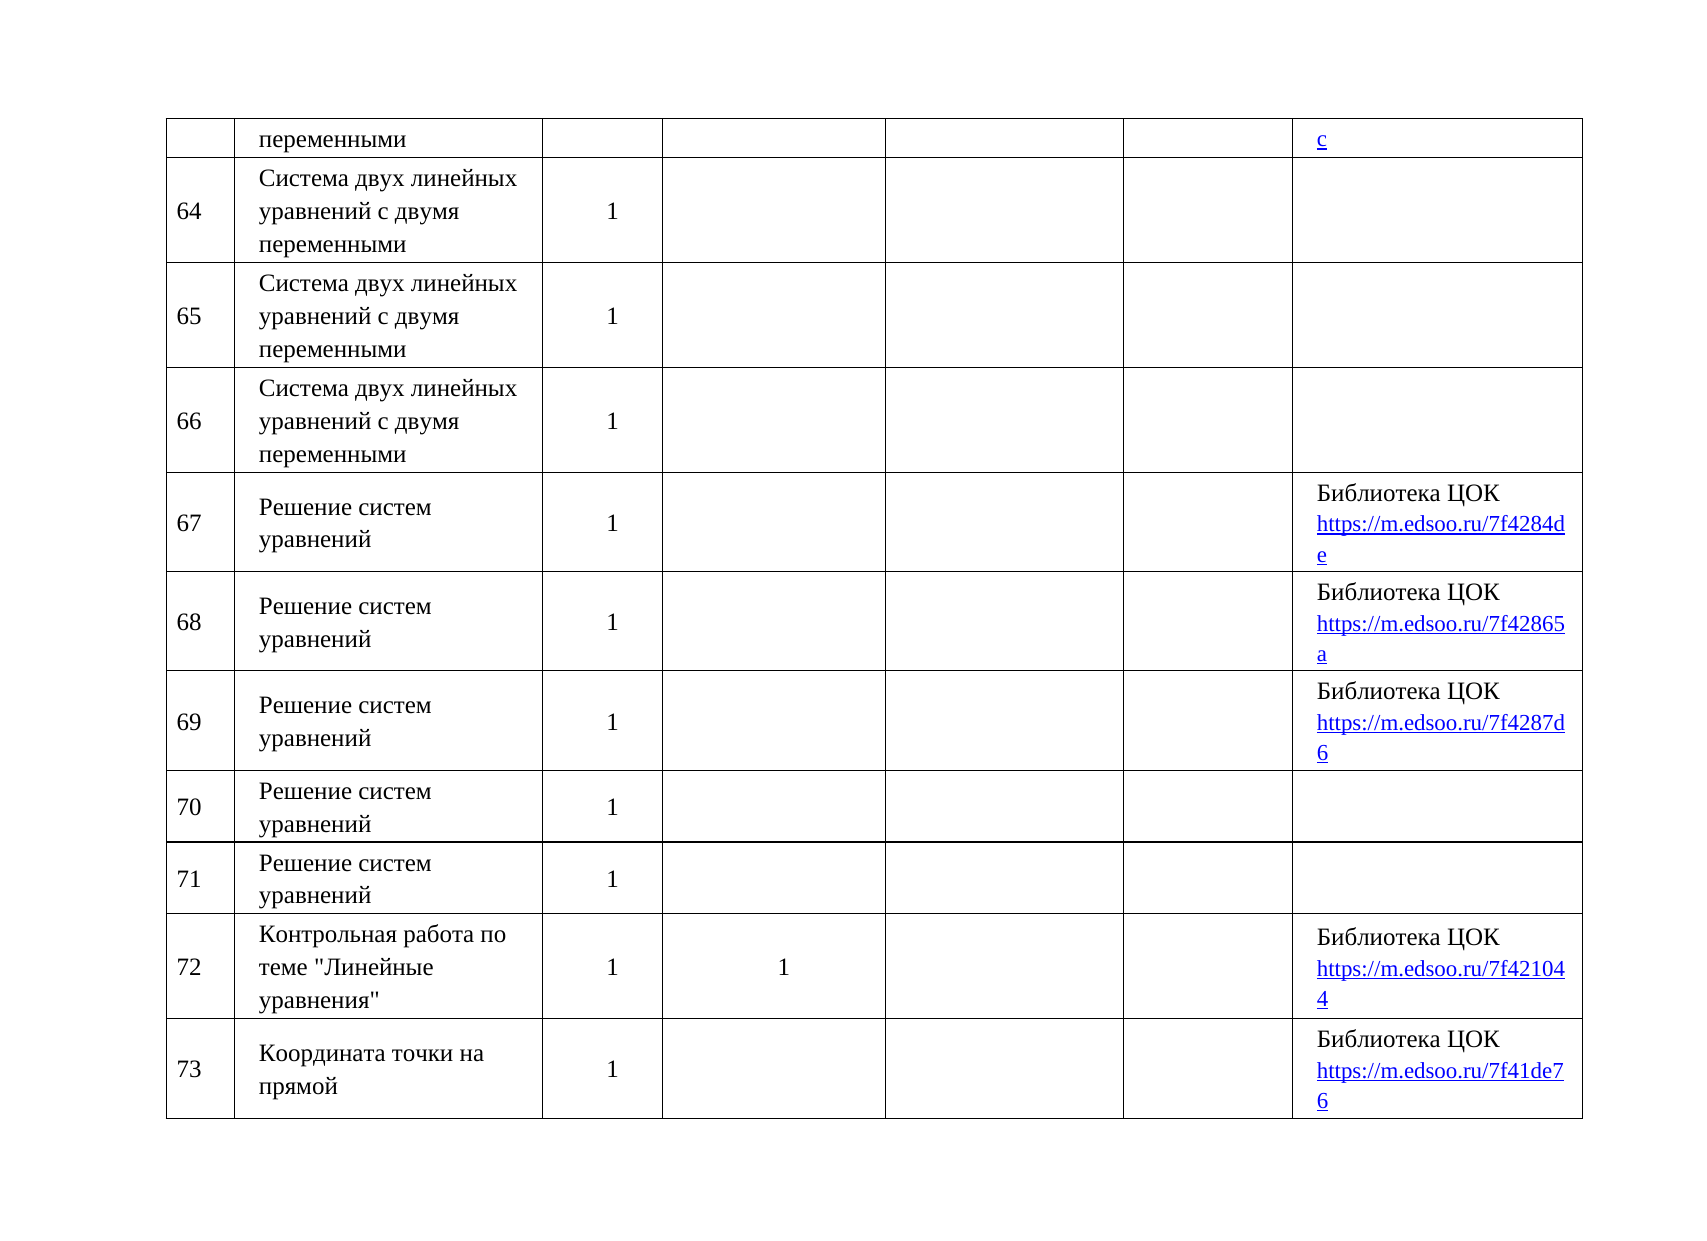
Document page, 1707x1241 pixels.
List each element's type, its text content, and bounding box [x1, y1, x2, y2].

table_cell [235, 263, 542, 367]
table_cell Библиотека ЦОК https://m.edsoo.ru/7f421044 [1293, 914, 1582, 1018]
table_cell Библиотека ЦОК https://m.edsoo.ru/7f4284de [1293, 473, 1582, 571]
table_cell [663, 119, 885, 157]
table_cell [886, 843, 1123, 913]
table_cell Решение систем уравнений [235, 843, 542, 913]
table_cell Библиотека ЦОК https://m.edsoo.ru/7f41de76 [1293, 1019, 1582, 1117]
table_cell 1 [543, 572, 662, 670]
table_cell [1124, 119, 1292, 157]
table_cell [1124, 473, 1292, 571]
table_cell [663, 572, 885, 670]
table_cell [663, 671, 885, 769]
table_cell [1124, 368, 1292, 472]
table_cell 1 [543, 119, 662, 157]
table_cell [1293, 119, 1582, 157]
table_cell [886, 473, 1123, 571]
table_cell 69 [167, 671, 234, 769]
table_cell [1124, 1019, 1292, 1117]
table_cell [886, 914, 1123, 1018]
table_cell [663, 158, 885, 262]
table_cell 73 [167, 1019, 234, 1117]
table_cell 64 [167, 158, 234, 262]
table_cell 63 [167, 119, 234, 157]
table_cell [1293, 843, 1582, 913]
table_cell 72 [167, 914, 234, 1018]
table_cell [886, 572, 1123, 670]
table_cell 1 [543, 843, 662, 913]
table_cell [1124, 843, 1292, 913]
table_cell Решение систем уравнений [235, 671, 542, 769]
table_cell [886, 671, 1123, 769]
table_cell Решение систем уравнений [235, 771, 542, 841]
table_cell 67 [167, 473, 234, 571]
table_cell [1124, 914, 1292, 1018]
table_cell [886, 119, 1123, 157]
table_cell 1 [543, 1019, 662, 1117]
table_cell 1 [663, 914, 885, 1018]
table_cell [886, 368, 1123, 472]
table_cell Решение систем уравнений [235, 572, 542, 670]
table_cell [1293, 263, 1582, 367]
table_cell Координата точки на прямой [235, 1019, 542, 1117]
table_cell 1 [543, 158, 662, 262]
table_cell [886, 771, 1123, 841]
table_cell 1 [543, 671, 662, 769]
table_cell [663, 771, 885, 841]
table_cell [886, 1019, 1123, 1117]
table_cell 1 [543, 914, 662, 1018]
table_cell [1293, 368, 1582, 472]
table_cell 1 [543, 263, 662, 367]
table_cell 71 [167, 843, 234, 913]
table_cell [1124, 671, 1292, 769]
table_cell Библиотека ЦОК https://m.edsoo.ru/7f42865a [1293, 572, 1582, 670]
table_cell [663, 1019, 885, 1117]
table_cell 1 [543, 771, 662, 841]
table_cell [1293, 158, 1582, 262]
table_cell [663, 368, 885, 472]
table_cell 1 [543, 473, 662, 571]
table_cell 70 [167, 771, 234, 841]
table_cell Система двух линейных уравнений с двумя переменными [235, 368, 542, 472]
table_cell Контрольная работа по теме "Линейные уравнения" [235, 914, 542, 1018]
table_cell [663, 843, 885, 913]
table_cell [1124, 572, 1292, 670]
table_cell [663, 473, 885, 571]
table_cell [1124, 263, 1292, 367]
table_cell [235, 158, 542, 262]
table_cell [235, 119, 542, 157]
table_cell 66 [167, 368, 234, 472]
table_cell [1124, 158, 1292, 262]
table_cell Решение систем уравнений [235, 473, 542, 571]
table_cell Библиотека ЦОК https://m.edsoo.ru/7f4287d6 [1293, 671, 1582, 769]
table_cell [886, 263, 1123, 367]
table_cell 1 [543, 368, 662, 472]
table_cell 65 [167, 263, 234, 367]
table_cell [1124, 771, 1292, 841]
table_cell [663, 263, 885, 367]
table_cell [1293, 771, 1582, 841]
table_cell 68 [167, 572, 234, 670]
table_cell [886, 158, 1123, 262]
